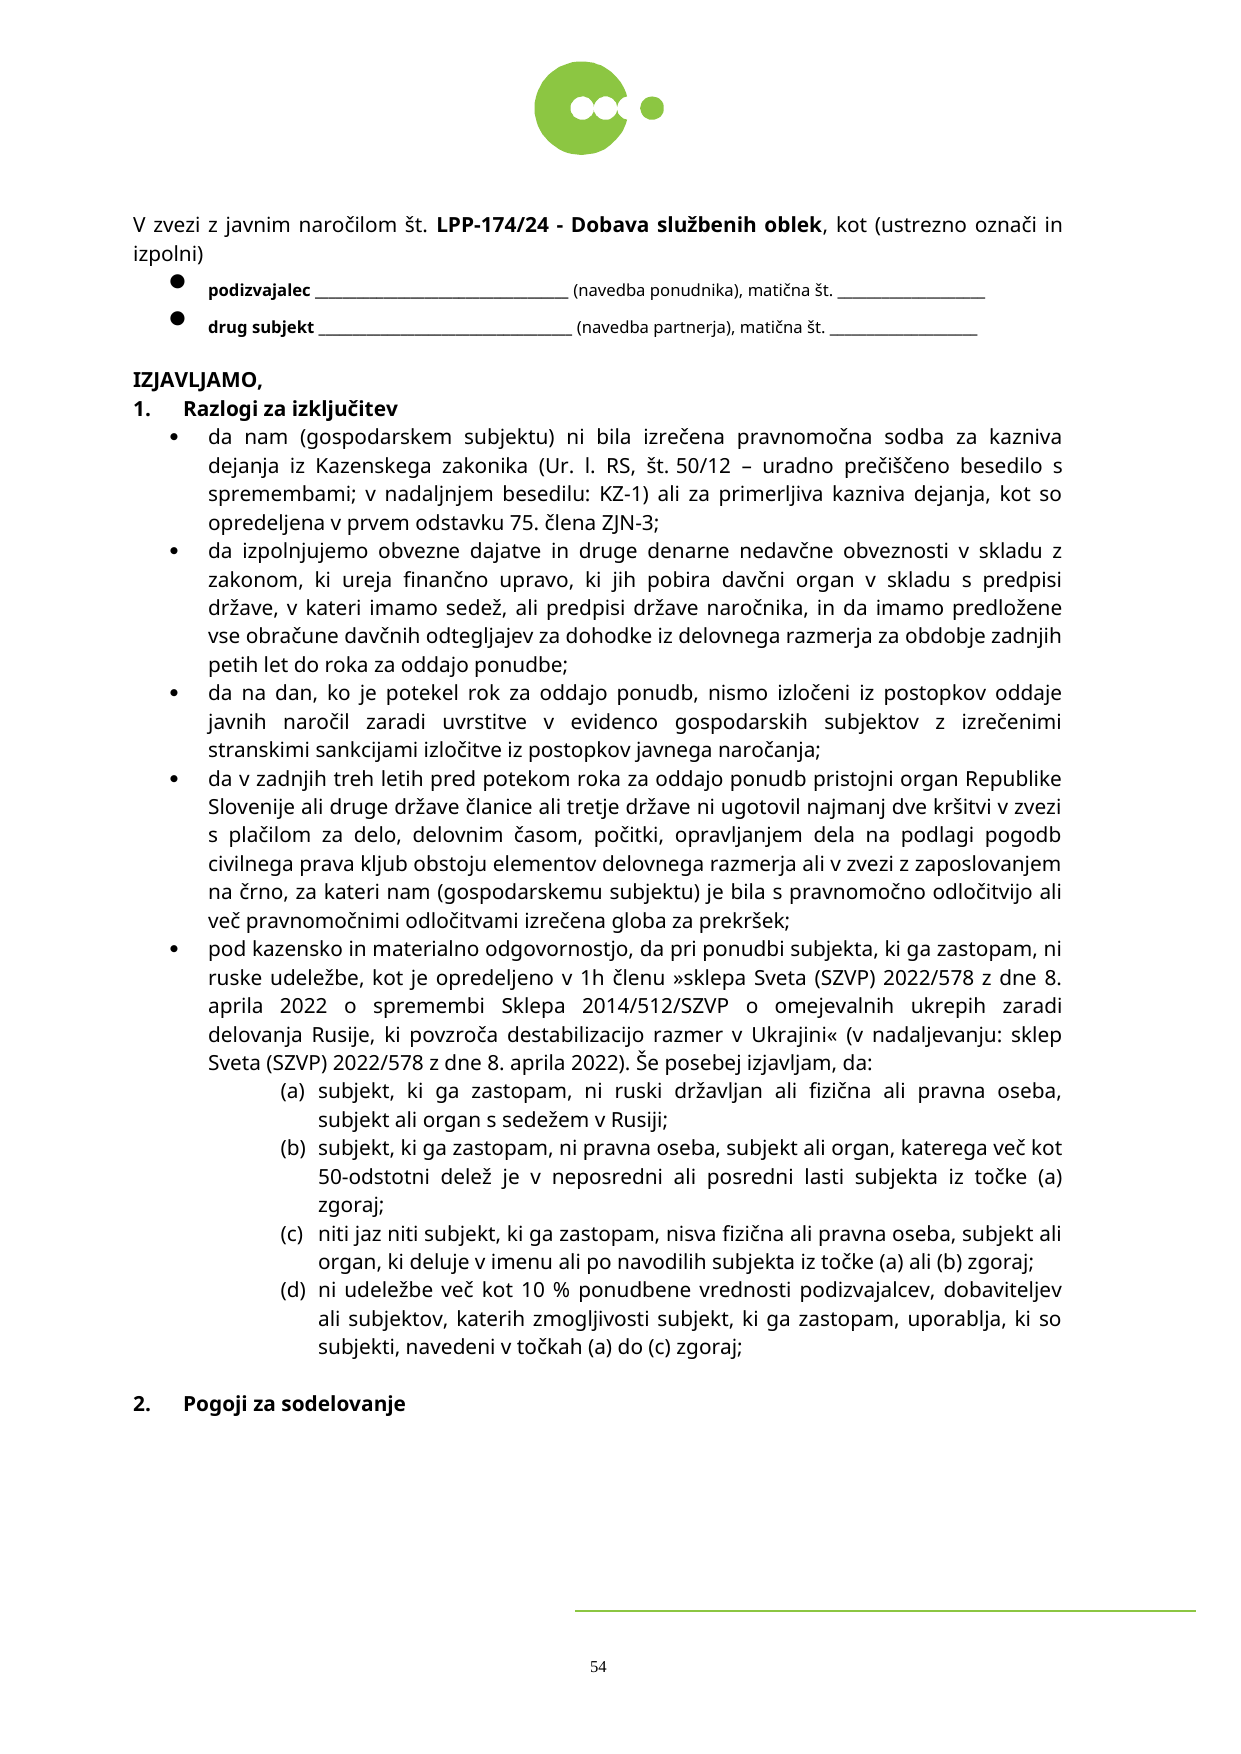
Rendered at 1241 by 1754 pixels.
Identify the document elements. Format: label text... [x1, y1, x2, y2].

list da v zadnjih treh letih pred potekom roka za oddajo ponudb pristojni organ Republike Slovenije ali druge države članice ali tretje države ni ugotovil najmanj dve kršitvi v zvezi s plačilom za delo, delovnim časom, počitki, opravljanjem dela na podlagi pogodb civilnega prava kljub obstoju elementov delovnega razmerja ali v zvezi z zaposlovanjem na črno, za kateri nam (gospodarskemu subjektu) je bila s pravnomočno odločitvijo ali več pravnomočnimi odločitvami izrečena globa za prekršek; [170, 764, 1063, 934]
list da na dan, ko je potekel rok za oddajo ponudb, nismo izločeni iz postopkov oddaje javnih naročil zaradi uvrstitve v evidenco gospodarskih subjektov z izrečenimi stranskimi sankcijami izločitve iz postopkov javnega naročanja; [170, 678, 1063, 764]
list da izpolnjujemo obvezne dajatve in druge denarne nedavčne obveznosti v skladu z zakonom, ki ureja finančno upravo, ki jih pobira davčni organ v skladu s predpisi države, v kateri imamo sedež, ali predpisi države naročnika, in da imamo predložene vse obračune davčnih odtegljajev za dohodke iz delovnega razmerja za obdobje zadnjih petih let do roka za oddajo ponudbe; [170, 536, 1063, 678]
list subjekt, ki ga zastopam, ni ruski državljan ali fizična ali pravna oseba, subjekt ali organ s sedežem v Rusiji; [280, 1077, 1063, 1133]
list subjekt, ki ga zastopam, ni pravna oseba, subjekt ali organ, katerega več kot 50-odstotni delež je v neposredni ali posredni lasti subjekta iz točke (a) zgoraj; [280, 1133, 1063, 1219]
list Razlogi za izključitev [133, 394, 1063, 422]
list Pogoji za sodelovanje [133, 1389, 1063, 1418]
list da nam (gospodarskem subjektu) ni bila izrečena pravnomočna sodba za kazniva dejanja iz Kazenskega zakonika (Ur. l. RS, št. 50/12 – uradno prečiščeno besedilo s spremembami; v nadaljnjem besedilu: KZ-1) ali za primerljiva kazniva dejanja, kot so opredeljena v prvem odstavku 75. člena ZJN-3; [170, 422, 1063, 536]
list pod kazensko in materialno odgovornostjo, da pri ponudbi subjekta, ki ga zastopam, ni ruske udeležbe, kot je opredeljeno v 1h členu »sklepa Sveta (SZVP) 2022/578 z dne 8. aprila 2022 o spremembi Sklepa 2014/512/SZVP o omejevalnih ukrepih zaradi delovanja Rusije, ki povzroča destabilizacijo razmer v Ukrajini« (v nadaljevanju: sklep Sveta (SZVP) 2022/578 z dne 8. aprila 2022). Še posebej izjavljam, da: [170, 934, 1063, 1077]
list niti jaz niti subjekt, ki ga zastopam, nisva fizična ali pravna oseba, subjekt ali organ, ki deluje v imenu ali po navodilih subjekta iz točke (a) ali (b) zgoraj; [280, 1219, 1063, 1276]
list podizvajalec _____________________________________ (navedba ponudnika), matična št. ____________________ [170, 267, 1063, 305]
list drug subjekt _____________________________________ (navedba partnerja), matična št. ____________________ [170, 305, 1063, 343]
text IZJAVLJAMO, [133, 366, 1063, 394]
text V zvezi z javnim naročilom št. LPP-174/24 - Dobava službenih oblek, kot (ustrezno označi in izpolni) [133, 210, 1063, 267]
list ni udeležbe več kot 10 % ponudbene vrednosti podizvajalcev, dobaviteljev ali subjektov, katerih zmogljivosti subjekt, ki ga zastopam, uporablja, ki so subjekti, navedeni v točkah (a) do (c) zgoraj; [280, 1276, 1063, 1361]
